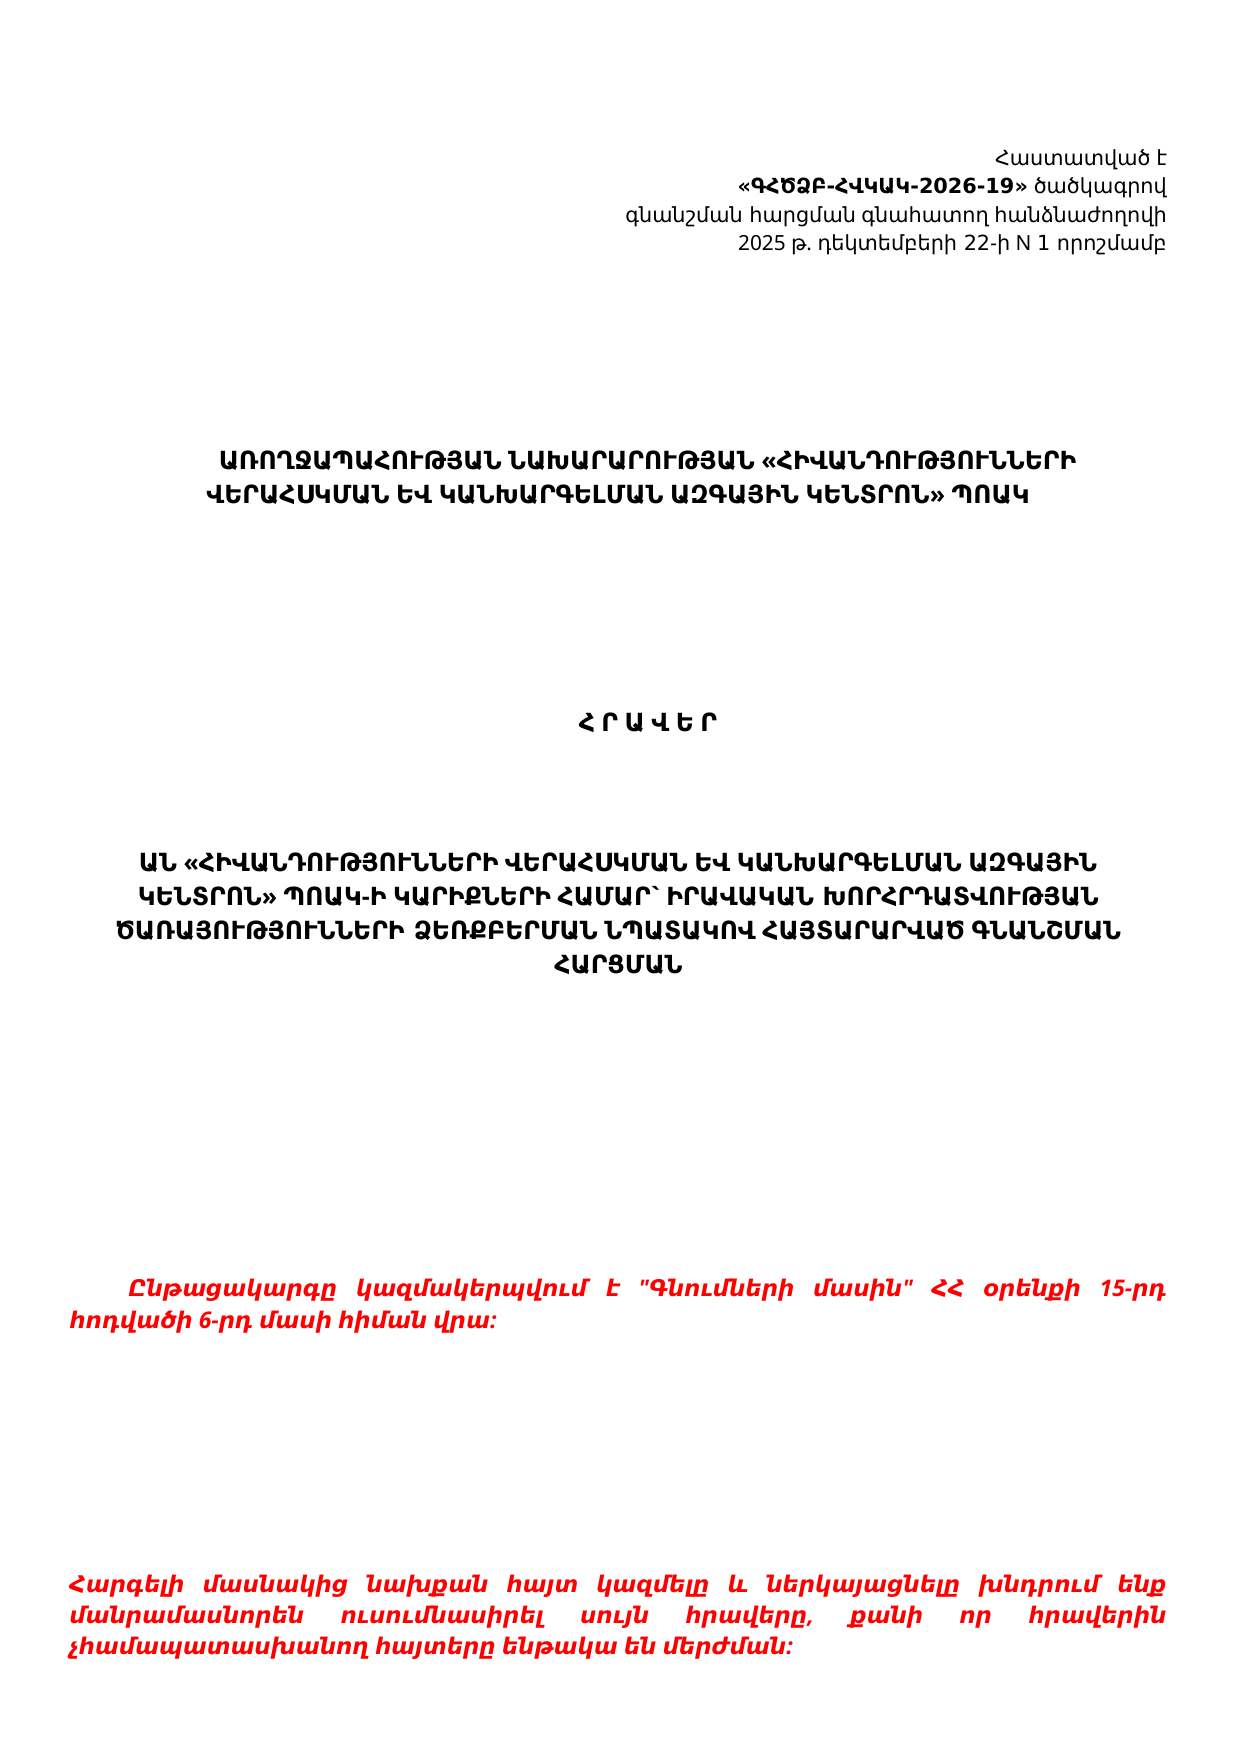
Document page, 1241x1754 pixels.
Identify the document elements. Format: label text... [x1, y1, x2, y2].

text ԱՌՈՂՋԱՊԱՀՈՒԹՅԱՆ ՆԱԽԱՐԱՐՈՒԹՅԱՆ «ՀԻՎԱՆԴՈՒԹՅՈՒՆՆԵՐԻ ՎԵՐԱՀՍԿՄԱՆ ԵՎ ԿԱՆԽԱՐԳԵԼՄԱՆ ԱԶԳԱՅԻՆ ԿԵՆՏՐՈՆ» ՊՈԱԿ [69, 443, 1167, 511]
text «ԳՀԾՁԲ-ՀՎԿԱԿ-2026-19» ծածկագրով [69, 171, 1167, 200]
text Հ Ր Ա Վ Ե Ր [69, 704, 1167, 739]
text 2025 թ. դեկտեմբերի 22-ի N 1 որոշմամբ [69, 228, 1167, 257]
text Ընթացակարգը կազմակերպվում է "Գնումների մասին" ՀՀ օրենքի 15-րդ հոդվածի 6-րդ մասի հիման վրա: [69, 1272, 1167, 1335]
text գնանշման հարցման գնահատող հանձնաժողովի [69, 200, 1167, 228]
text Հաստատված է [69, 143, 1167, 171]
text ԱՆ «ՀԻՎԱՆԴՈՒԹՅՈՒՆՆԵՐԻ ՎԵՐԱՀՍԿՄԱՆ ԵՎ ԿԱՆԽԱՐԳԵԼՄԱՆ ԱԶԳԱՅԻՆ ԿԵՆՏՐՈՆ» ՊՈԱԿ-Ի ԿԱՐԻՔՆԵՐԻ ՀԱՄԱՐ` ԻՐԱՎԱԿԱՆ ԽՈՐՀՐԴԱՏՎՈՒԹՅԱՆ ԾԱՌԱՅՈՒԹՅՈՒՆՆԵՐԻ ՁԵՌՔԲԵՐՄԱՆ ՆՊԱՏԱԿՈՎ ՀԱՅՏԱՐԱՐՎԱԾ ԳՆԱՆՇՄԱՆ ՀԱՐՑՄԱՆ [69, 844, 1167, 981]
text Հարգելի մասնակից նախքան հայտ կազմելը և ներկայացնելը խնդրում ենք մանրամասնորեն ուսումնասիրել սույն հրավերը, քանի որ հրավերին չհամապատասխանող հայտերը ենթակա են մերժման: [69, 1568, 1167, 1661]
